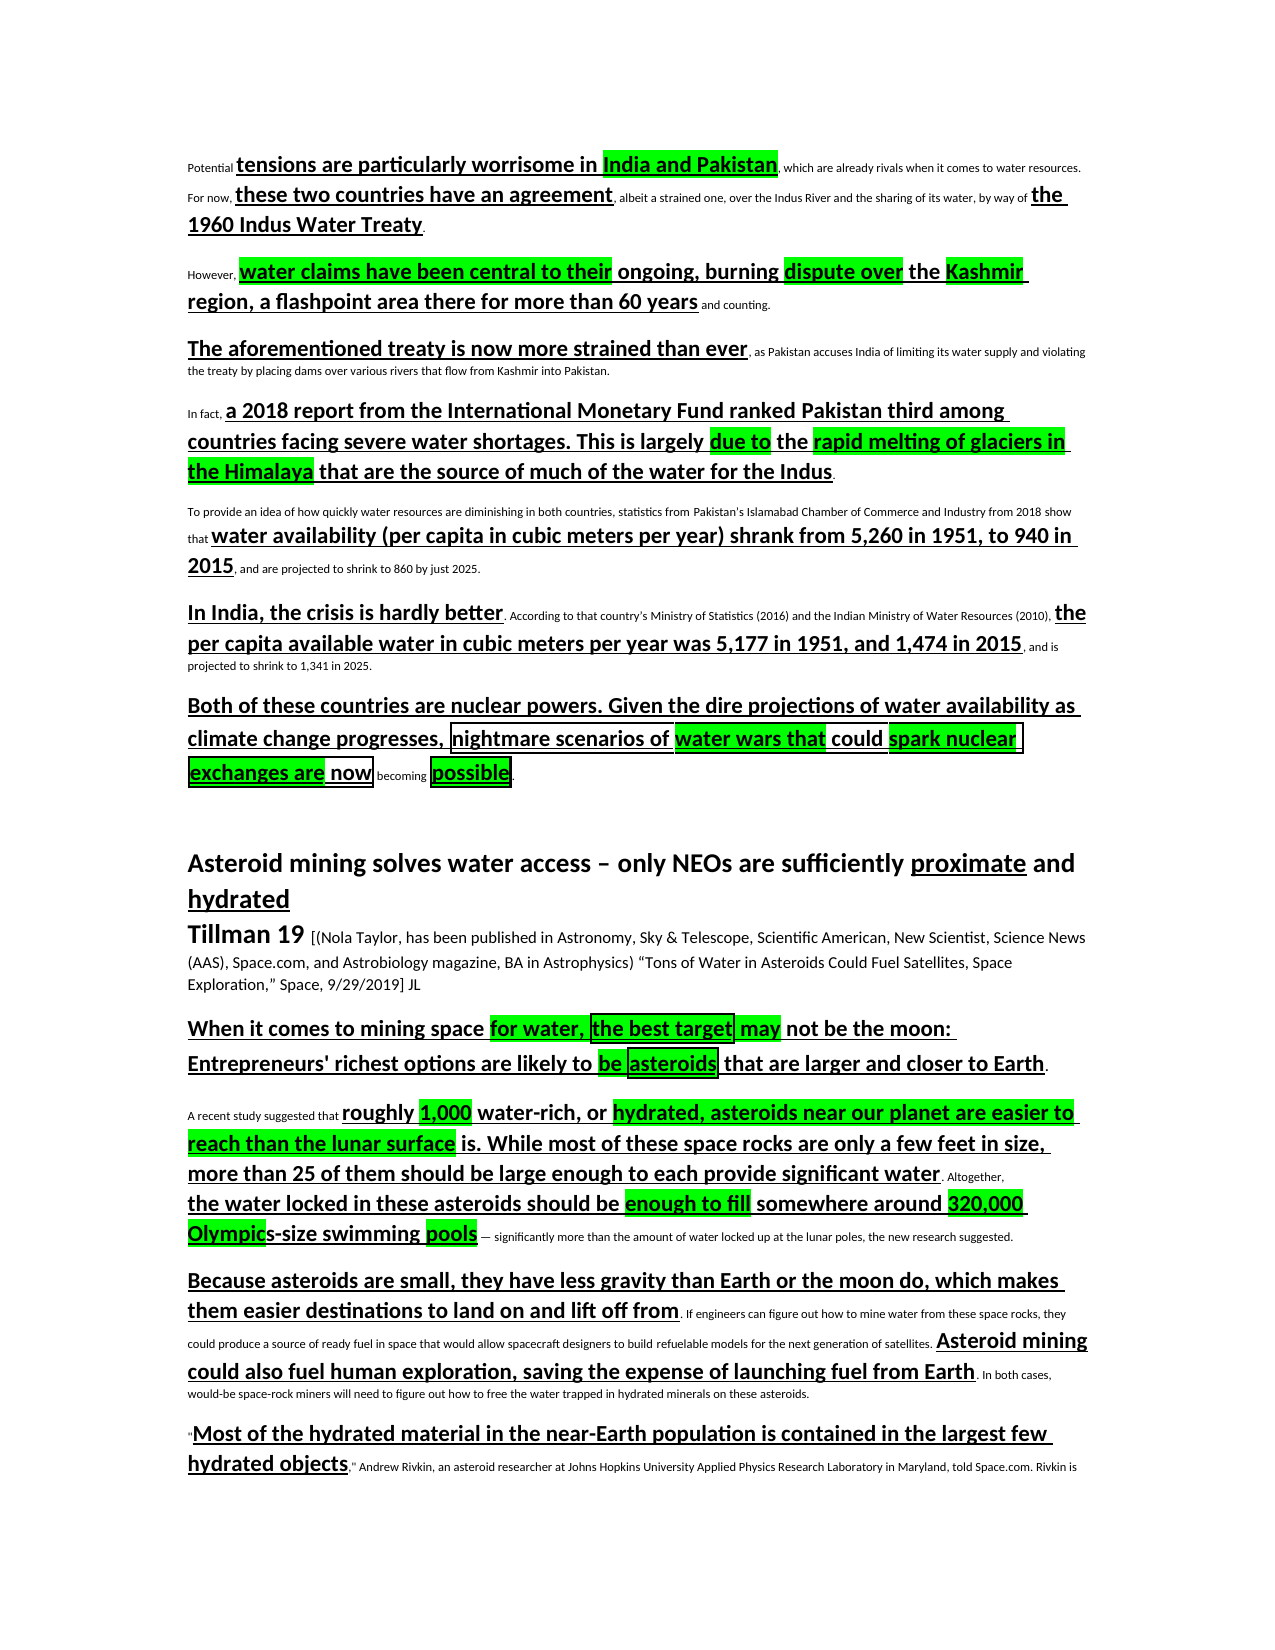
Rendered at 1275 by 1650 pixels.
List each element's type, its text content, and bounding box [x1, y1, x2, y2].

text Potential tensions are particularly worrisome in India and Pakistan, which are already rivals when it comes to water resources. For now, these two countries have an agreement, albeit a strained one, over the Indus River and the sharing of its water, by way of the 1960 Indus Water Treaty. [187, 150, 1087, 238]
text When it comes to mining space for water, the best target may not be the moon: Entrepreneurs' richest options are likely to be asteroids that are larger and closer to Earth. [187, 1012, 1087, 1079]
text However, water claims have been central to their ongoing, burning dispute over the Kashmir region, a flashpoint area there for more than 60 years and counting. [187, 257, 1087, 316]
text In fact, a 2018 report from the International Monetary Fund ranked Pakistan third among countries facing severe water shortages. This is largely due to the rapid melting of glaciers in the Himalaya that are the source of much of the water for the Indus. [187, 397, 1087, 485]
text The aforementioned treaty is now more strained than ever, as Pakistan accuses India of limiting its water supply and violating the treaty by placing dams over various rivers that flow from Kashmir into Pakistan. [187, 334, 1087, 379]
text Because asteroids are small, they have less gravity than Earth or the moon do, which makes them easier destinations to land on and lift off from. If engineers can figure out how to mine water from these space rocks, they could produce a source of ready fuel in space that would allow spacecraft designers to build refuelable models for the next generation of satellites. Asteroid mining could also fuel human exploration, saving the expense of launching fuel from Earth. In both cases, would-be space-rock miners will need to figure out how to free the water trapped in hydrated minerals on these asteroids. [187, 1266, 1087, 1401]
text Tillman 19 [(Nola Taylor, has been published in Astronomy, Sky & Telescope, Scientific American, New Scientist, Science News (AAS), Space.com, and Astrobiology magazine, BA in Astrophysics) “Tons of Water in Asteroids Could Fuel Satellites, Space Exploration,” Space, 9/29/2019] JL [187, 917, 1087, 994]
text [187, 1419, 1087, 1477]
subtitle Asteroid mining solves water access – only NEOs are sufficiently proximate and hydrated [187, 846, 1087, 915]
text To provide an idea of how quickly water resources are diminishing in both countries, statistics from Pakistan’s Islamabad Chamber of Commerce and Industry from 2018 show that water availability (per capita in cubic meters per year) shrank from 5,260 in 1951, to 940 in 2015, and are projected to shrink to 860 by just 2025. [187, 504, 1087, 580]
text Both of these countries are nuclear powers. Given the dire projections of water availability as climate change progresses, nightmare scenarios of water wars that could spark nuclear exchanges are now becoming possible. [187, 691, 1087, 788]
text In India, the crisis is hardly better. According to that country’s Ministry of Statistics (2016) and the Indian Ministry of Water Resources (2010), the per capita available water in cubic meters per year was 5,177 in 1951, and 1,474 in 2015, and is projected to shrink to 1,341 in 2025. [187, 598, 1087, 673]
text A recent study suggested that roughly 1,000 water-rich, or hydrated, asteroids near our planet are easier to reach than the lunar surface is. While most of these space rocks are only a few feet in size, more than 25 of them should be large enough to each provide significant water. Altogether, the water locked in these asteroids should be enough to fill somewhere around 320,000 Olympics-size swimming pools — significantly more than the amount of water locked up at the lunar poles, the new research suggested. [187, 1098, 1087, 1247]
